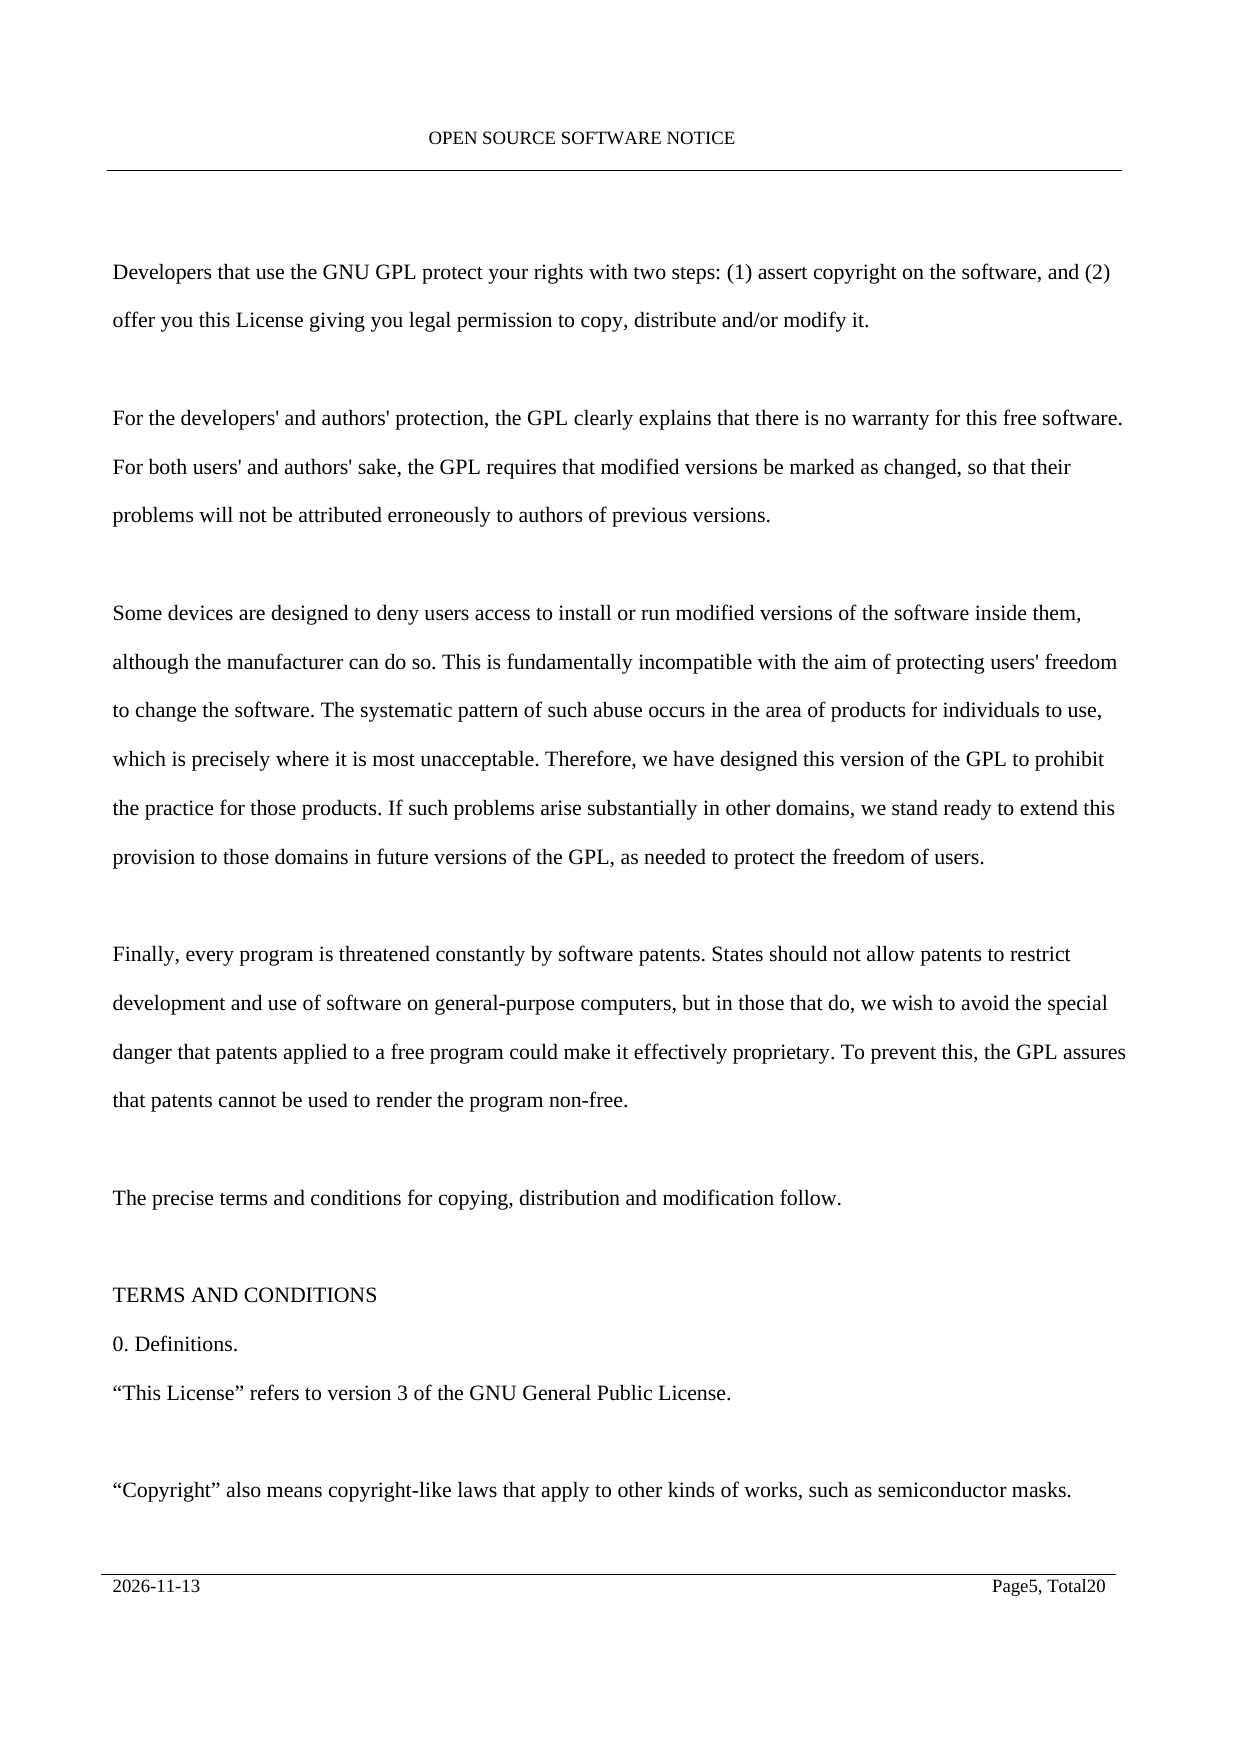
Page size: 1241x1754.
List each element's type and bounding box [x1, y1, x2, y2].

text [112, 206, 1128, 1506]
